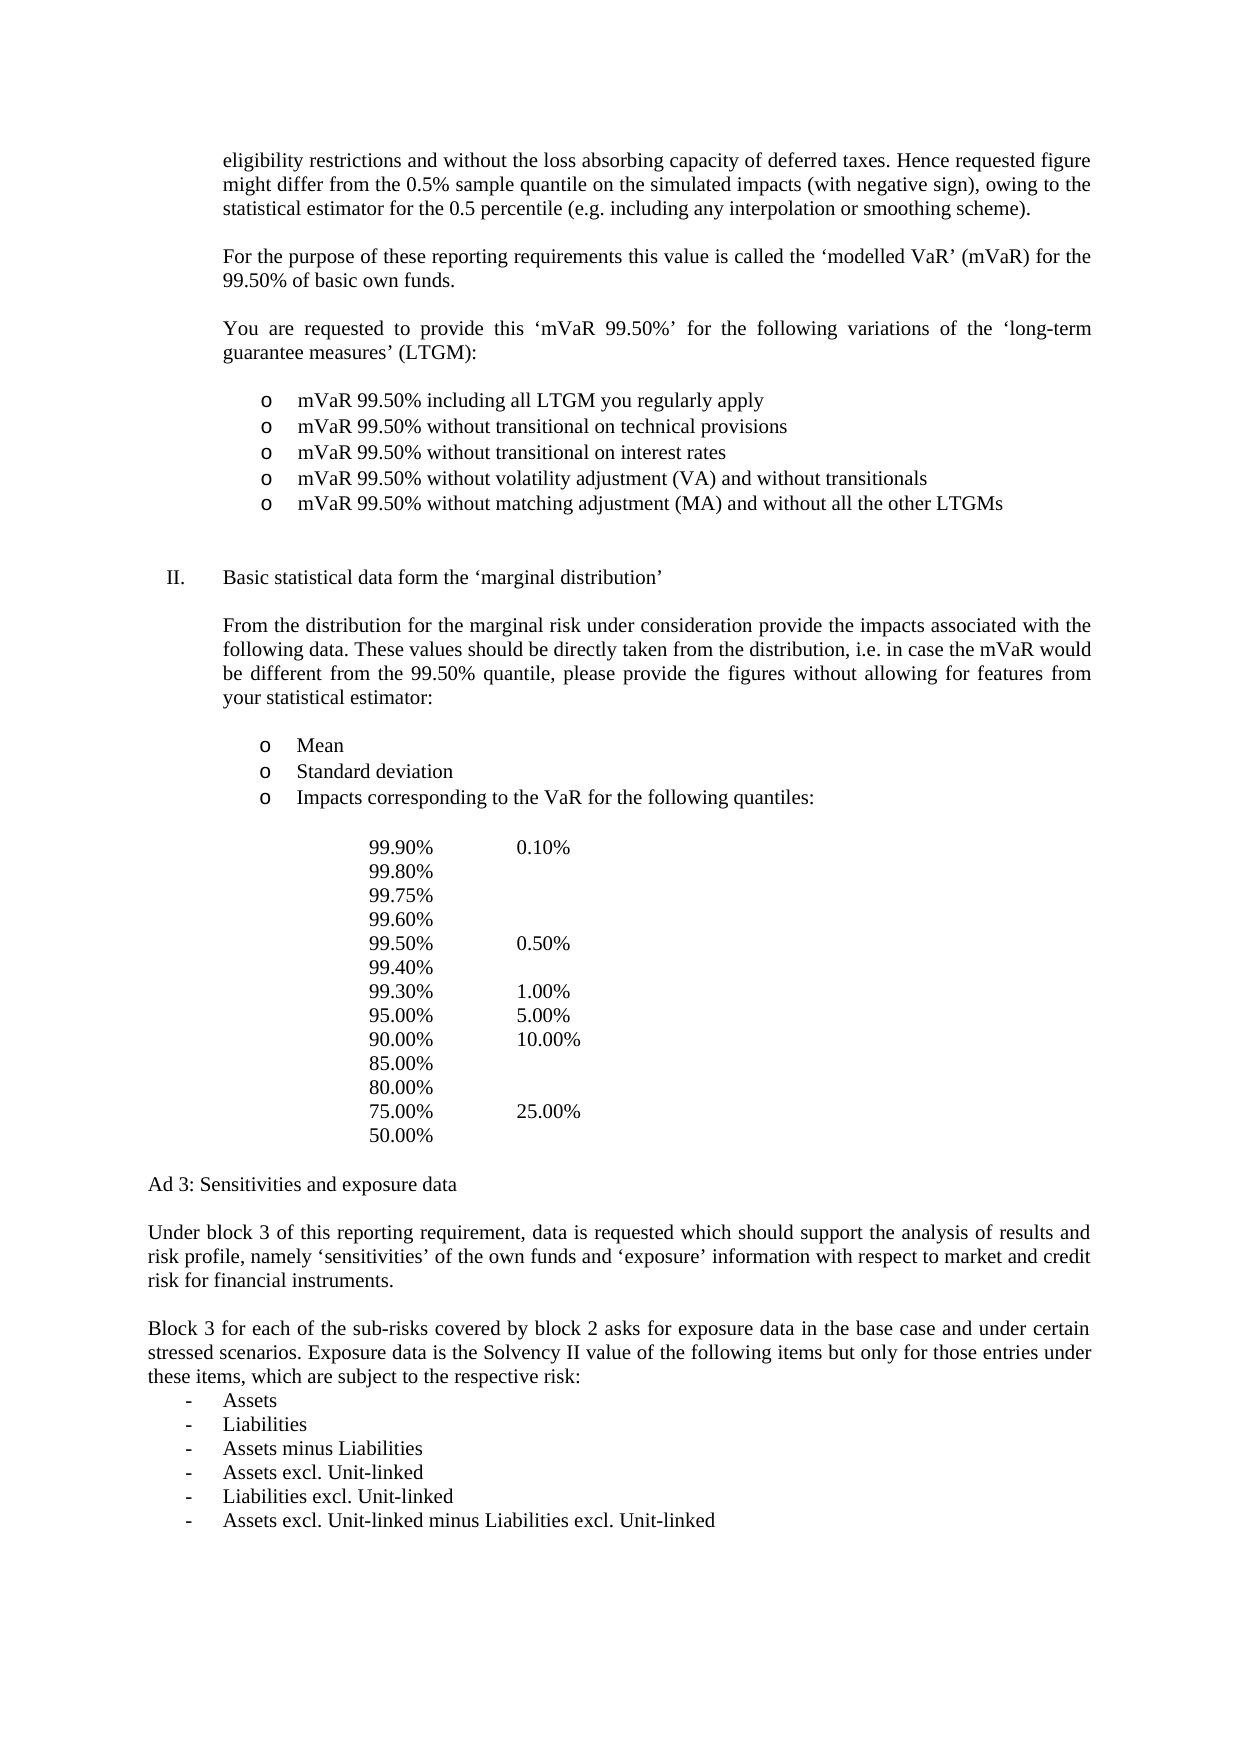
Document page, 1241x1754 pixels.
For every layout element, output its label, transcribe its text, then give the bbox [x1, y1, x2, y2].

text 99.80% [295, 859, 1093, 883]
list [223, 148, 1093, 220]
list 90.00% 10.00% [296, 1027, 1093, 1051]
text 99.90% 0.10% [296, 835, 1093, 859]
list mVaR 99.50% without transitional on interest rates [260, 440, 1093, 465]
list mVaR 99.50% including all LTGM you regularly apply [260, 388, 1093, 414]
list 99.60% [296, 907, 1093, 931]
list mVaR 99.50% without volatility adjustment (VA) and without transitionals [260, 465, 1093, 491]
list 95.00% 5.00% [296, 1003, 1093, 1027]
list Mean [259, 733, 1093, 759]
list From the distribution for the marginal risk under consideration provide the impacts associated with the following data. These values should be directly taken from the distribution, i.e. in case the mVaR would be different from the 99.50% quantile, please provide the figures without allowing for features from your statistical estimator: [223, 613, 1093, 709]
list 99.75% [296, 883, 1093, 907]
text 99.40% [296, 955, 1093, 979]
list Impacts corresponding to the VaR for the following quantiles: [259, 785, 1093, 811]
list 80.00% [296, 1075, 1093, 1099]
list 75.00% 25.00% [296, 1099, 1093, 1123]
list Assets excl. Unit-linked [185, 1460, 1093, 1484]
list You are requested to provide this ‘mVaR 99.50%’ for the following variations of the ‘long-term guarantee measures’ (LTGM): [223, 316, 1093, 364]
list 99.30% 1.00% [296, 979, 1093, 1003]
list Assets [185, 1388, 1093, 1412]
text 85.00% [296, 1051, 1093, 1075]
list Assets excl. Unit-linked minus Liabilities excl. Unit-linked [185, 1508, 1093, 1532]
list mVaR 99.50% without transitional on technical provisions [260, 414, 1093, 440]
list 99.50% 0.50% [296, 931, 1093, 955]
text Block 3 for each of the sub-risks covered by block 2 asks for exposure data in the base case and under certain stressed scenarios. Exposure data is the Solvency II value of the following items but only for those entries under these items, which are subject to the respective risk: [148, 1316, 1093, 1388]
list 50.00% [296, 1123, 1093, 1147]
list mVaR 99.50% without matching adjustment (MA) and without all the other LTGMs [260, 491, 1093, 517]
text Ad 3: Sensitivities and exposure data [148, 1172, 1093, 1196]
list Standard deviation [259, 759, 1093, 785]
list Liabilities excl. Unit-linked [185, 1484, 1093, 1508]
list Assets minus Liabilities [185, 1436, 1093, 1460]
list Liabilities [185, 1412, 1093, 1436]
list Basic statistical data form the ‘marginal distribution’ [185, 565, 1093, 589]
text Under block 3 of this reporting requirement, data is requested which should support the analysis of results and risk profile, namely ‘sensitivities’ of the own funds and ‘exposure’ information with respect to market and credit risk for financial instruments. [148, 1220, 1093, 1292]
list For the purpose of these reporting requirements this value is called the ‘modelled VaR’ (mVaR) for the 99.50% of basic own funds. [223, 244, 1093, 292]
